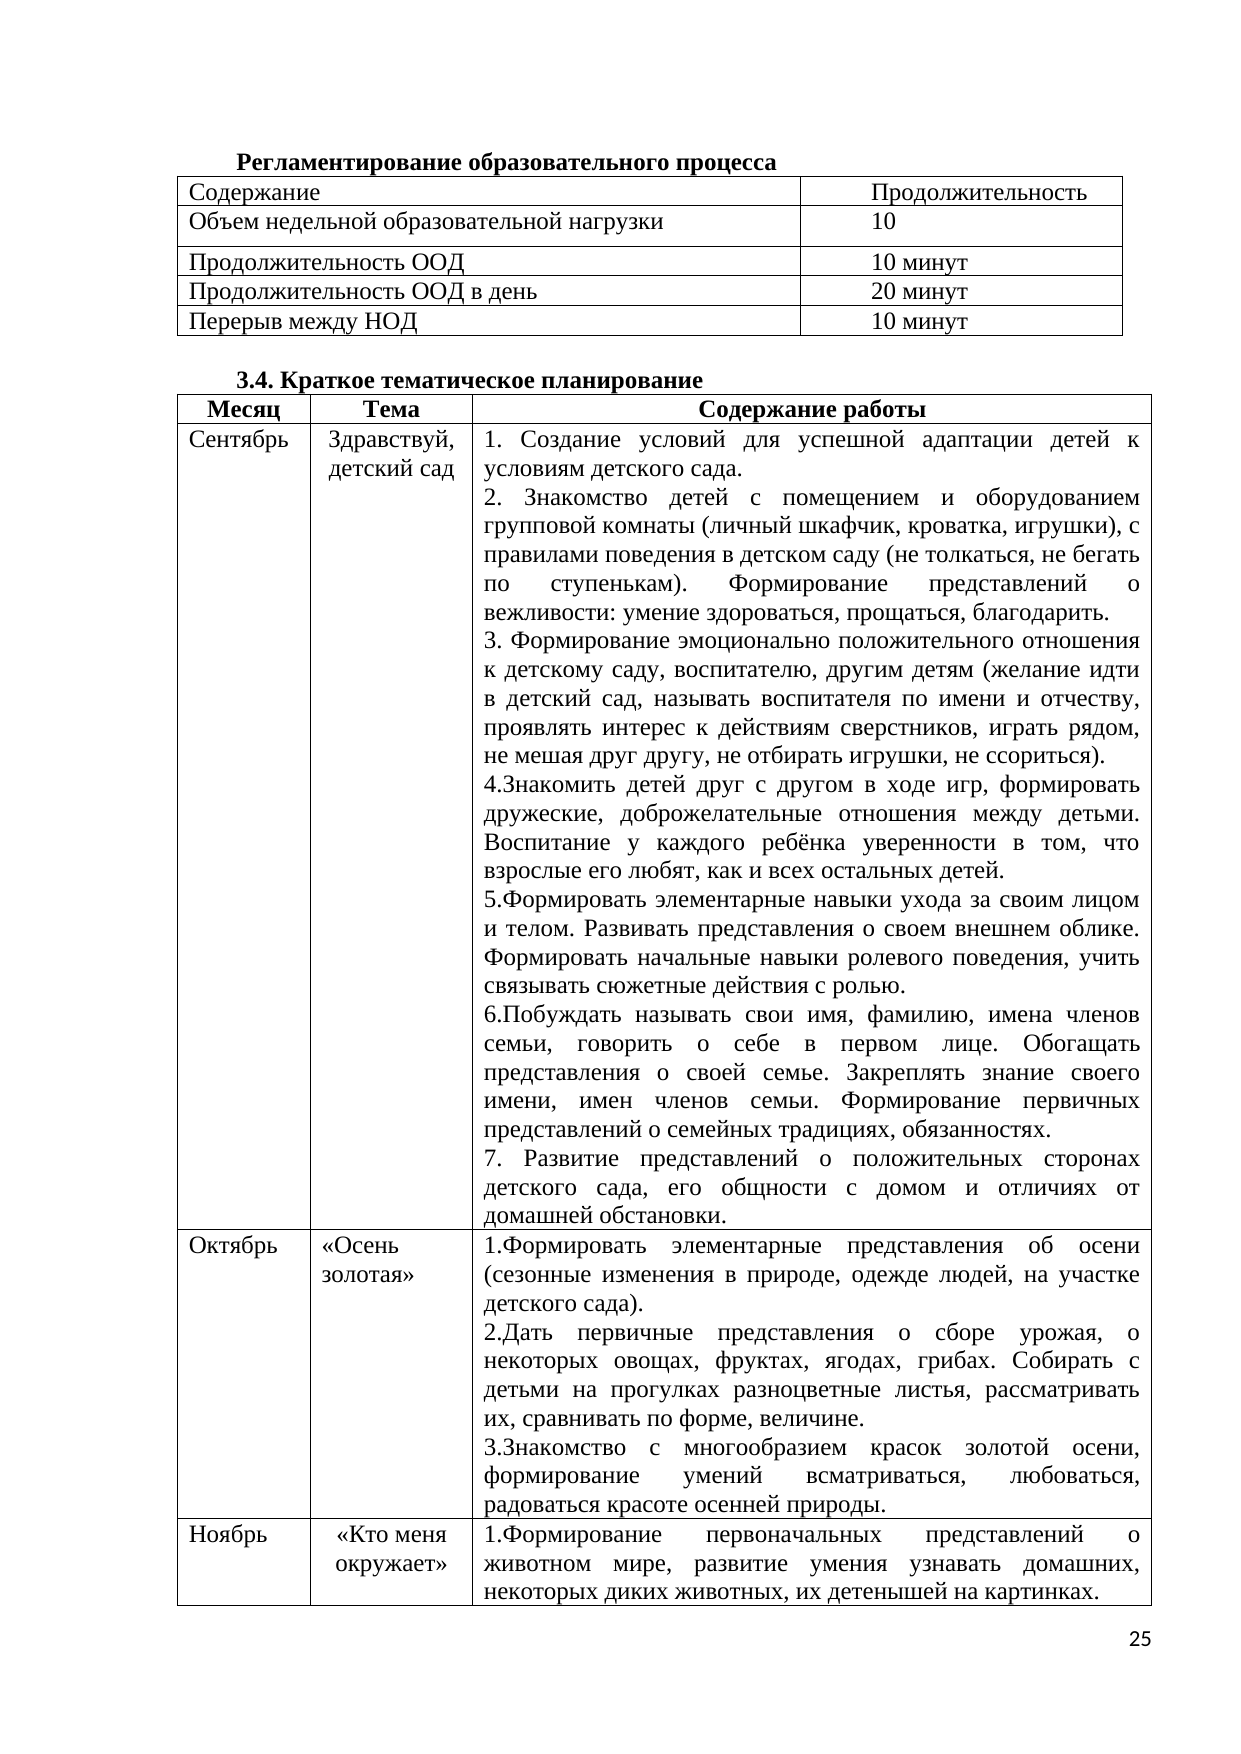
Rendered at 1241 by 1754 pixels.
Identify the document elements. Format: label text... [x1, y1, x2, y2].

table_cell 10 минут [801, 247, 1122, 275]
table_cell Сентябрь [178, 424, 310, 1229]
table_cell Здравствуй, детский сад [311, 424, 472, 1229]
table_header Тема [311, 395, 472, 423]
table_cell 10 минут [801, 306, 1122, 335]
table_header Содержание [178, 177, 800, 205]
table_cell Продолжительность ООД [178, 247, 800, 275]
text Регламентирование образовательного процесса [177, 147, 1152, 176]
table_cell 20 минут [801, 276, 1122, 305]
table_cell Объем недельной образовательной нагрузки [178, 206, 800, 246]
table_cell «Осень золотая» [311, 1230, 472, 1518]
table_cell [473, 1519, 1151, 1605]
table_cell 1.Формировать элементарные представления об осени (сезонные изменения в природе, одежде людей, на участке детского сада). 2.Дать первичные представления о сборе урожая, о некоторых овощах, фруктах, ягодах, грибах. Собирать с детьми на прогулках разноцветные листья, рассматривать их, сравнивать по форме, величине. 3.Знакомство с многообразием красок золотой осени, формирование умений всматриваться, любоваться, радоваться красоте осенней природы. [473, 1230, 1151, 1518]
table_header Месяц [178, 395, 310, 423]
table_cell Октябрь [178, 1230, 310, 1518]
text 3.4. Краткое тематическое планирование [177, 365, 1152, 393]
table_cell Перерыв между НОД [178, 306, 800, 335]
table_cell «Кто меня окружает» [311, 1519, 472, 1605]
table_header Содержание работы [473, 395, 1151, 423]
table_cell 1. Создание условий для успешной адаптации детей к условиям детского сада. 2. Знакомство детей с помещением и оборудованием групповой комнаты (личный шкафчик, кроватка, игрушки), с правилами поведения в детском саду (не толкаться, не бегать по ступенькам). Формирование представлений о вежливости: умение здороваться, прощаться, благодарить. 3. Формирование эмоционально положительного отношения к детскому саду, воспитателю, другим детям (желание идти в детский сад, называть воспитателя по имени и отчеству, проявлять интерес к действиям сверстников, играть рядом, не мешая друг другу, не отбирать игрушки, не ссориться). 4.Знакомить детей друг с другом в ходе игр, формировать дружеские, доброжелательные отношения между детьми. Воспитание у каждого ребёнка уверенности в том, что взрослые его любят, как и всех остальных детей. 5.Формировать элементарные навыки ухода за своим лицом и телом. Развивать представления о своем внешнем облике. Формировать начальные навыки ролевого поведения, учить связывать сюжетные действия с ролью. 6.Побуждать называть свои имя, фамилию, имена членов семьи, говорить о себе в первом лице. Обогащать представления о своей семье. Закреплять знание своего имени, имен членов семьи. Формирование первичных представлений о семейных традициях, обязанностях. 7. Развитие представлений о положительных сторонах детского сада, его общности с домом и отличиях от домашней обстановки. [473, 424, 1151, 1229]
table_header Продолжительность [801, 177, 1122, 205]
table_cell 10 [801, 206, 1122, 246]
table_cell Продолжительность ООД в день [178, 276, 800, 305]
table_cell Ноябрь [178, 1519, 310, 1605]
